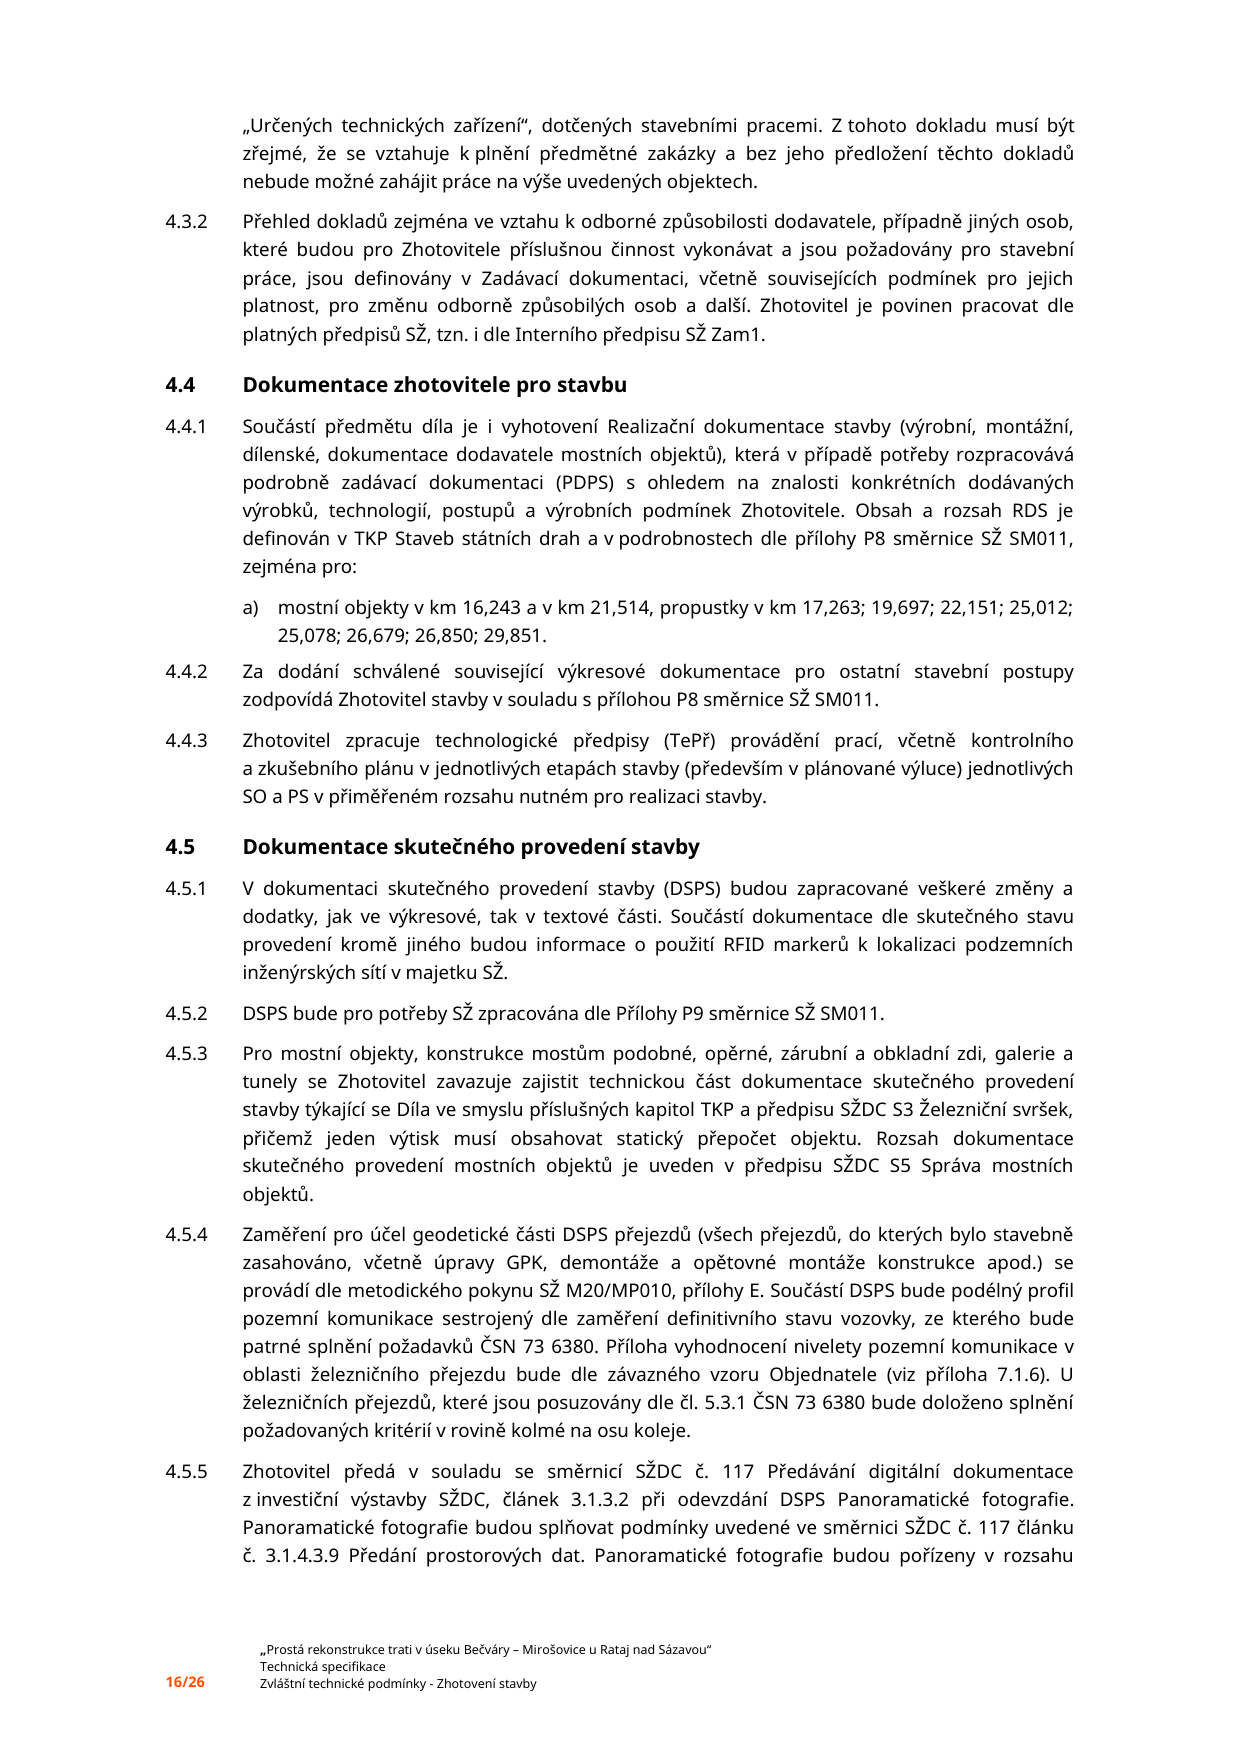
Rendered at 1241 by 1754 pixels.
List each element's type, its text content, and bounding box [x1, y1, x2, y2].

list Zhotovitel zpracuje technologické předpisy (TePř) provádění prací, včetně kontrolního a zkušebního plánu v jednotlivých etapách stavby (především v plánované výluce) jednotlivých SO a PS v přiměřeném rozsahu nutném pro realizaci stavby. [165, 727, 1075, 808]
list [165, 1458, 1075, 1568]
list Součástí předmětu díla je i vyhotovení Realizační dokumentace stavby (výrobní, montážní, dílenské, dokumentace dodavatele mostních objektů), která v případě potřeby rozpracovává podrobně zadávací dokumentaci (PDPS) s ohledem na znalosti konkrétních dodávaných výrobků, technologií, postupů a výrobních podmínek Zhotovitele. Obsah a rozsah RDS je definován v TKP Staveb státních drah a v podrobnostech dle přílohy P8 směrnice SŽ SM011, zejména pro: [165, 413, 1075, 579]
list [165, 112, 1075, 194]
text Přehled dokladů zejména ve vztahu k odborné způsobilosti dodavatele, případně jiných osob, které budou pro Zhotovitele příslušnou činnost vykonávat a jsou požadovány pro stavební práce, jsou definovány v Zadávací dokumentaci, včetně souvisejících podmínek pro jejich platnost, pro změnu odborně způsobilých osob a další. Zhotovitel je povinen pracovat dle platných předpisů SŽ, tzn. i dle Interního předpisu SŽ Zam1. [165, 209, 1075, 346]
list mostní objekty v km 16,243 a v km 21,514, propustky v km 17,263; 19,697; 22,151; 25,012; 25,078; 26,679; 26,850; 29,851. [242, 594, 1075, 648]
list Za dodání schválené související výkresové dokumentace pro ostatní stavební postupy zodpovídá Zhotovitel stavby v souladu s přílohou P8 směrnice SŽ SM011. [165, 658, 1075, 712]
list Dokumentace zhotovitele pro stavbu [165, 370, 1075, 398]
list Pro mostní objekty, konstrukce mostům podobné, opěrné, zárubní a obkladní zdi, galerie a tunely se Zhotovitel zavazuje zajistit technickou část dokumentace skutečného provedení stavby týkající se Díla ve smyslu příslušných kapitol TKP a předpisu SŽDC S3 Železniční svršek, přičemž jeden výtisk musí obsahovat statický přepočet objektu. Rozsah dokumentace skutečného provedení mostních objektů je uveden v předpisu SŽDC S5 Správa mostních objektů. [165, 1041, 1075, 1206]
list Dokumentace skutečného provedení stavby [165, 832, 1075, 860]
text Zaměření pro účel geodetické části DSPS přejezdů (všech přejezdů, do kterých bylo stavebně zasahováno, včetně úpravy GPK, demontáže a opětovné montáže konstrukce apod.) se provádí dle metodického pokynu SŽ M20/MP010, přílohy E. Součástí DSPS bude podélný profil pozemní komunikace sestrojený dle zaměření definitivního stavu vozovky, ze kterého bude patrné splnění požadavků ČSN 73 6380. Příloha vyhodnocení nivelety pozemní komunikace v oblasti železničního přejezdu bude dle závazného vzoru Objednatele (viz příloha 7.1.6). U železničních přejezdů, které jsou posuzovány dle čl. 5.3.1 ČSN 73 6380 bude doloženo splnění požadovaných kritérií v rovině kolmé na osu koleje. [165, 1221, 1075, 1443]
list V dokumentaci skutečného provedení stavby (DSPS) budou zapracované veškeré změny a dodatky, jak ve výkresové, tak v textové části. Součástí dokumentace dle skutečného stavu provedení kromě jiného budou informace o použití RFID markerů k lokalizaci podzemních inženýrských sítí v majetku SŽ. [165, 876, 1075, 985]
list DSPS bude pro potřeby SŽ zpracována dle Přílohy P9 směrnice SŽ SM011. [165, 1000, 1075, 1026]
